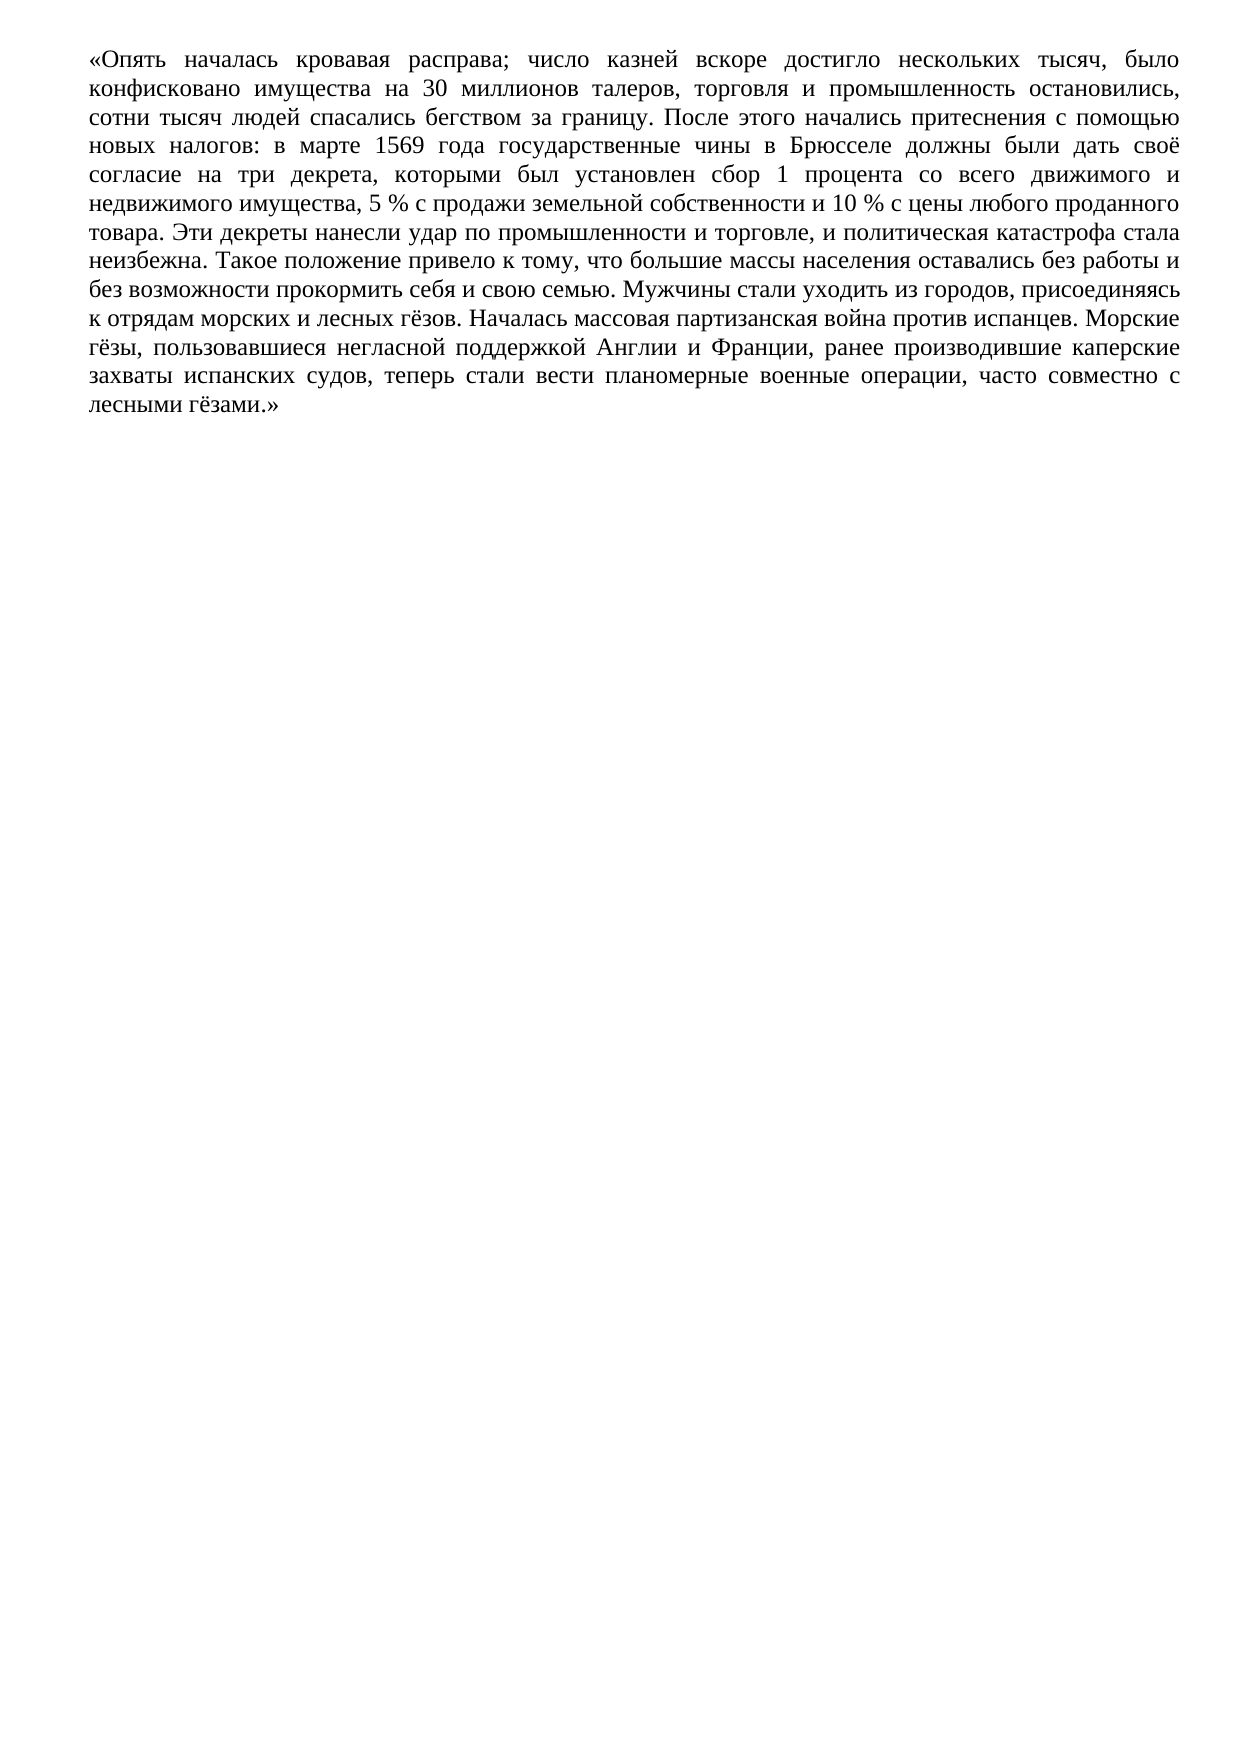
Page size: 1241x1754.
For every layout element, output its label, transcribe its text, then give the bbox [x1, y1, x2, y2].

text «Опять началась кровавая расправа; число казней вскоре достигло нескольких тысяч, было конфисковано имущества на 30 миллионов талеров, торговля и промышленность остановились, сотни тысяч людей спасались бегством за границу. После этого начались притеснения с помощью новых налогов: в марте 1569 года государственные чины в Брюсселе должны были дать своё согласие на три декрета, которыми был установлен сбор 1 процента со всего движимого и недвижимого имущества, 5 % с продажи земельной собственности и 10 % с цены любого проданного товара. Эти декреты нанесли удар по промышленности и торговле, и политическая катастрофа стала неизбежна. Такое положение привело к тому, что большие массы населения оставались без работы и без возможности прокормить себя и свою семью. Мужчины стали уходить из городов, присоединяясь к отрядам морских и лесных гёзов. Началась массовая партизанская война против испанцев. Морские гёзы, пользовавшиеся негласной поддержкой Англии и Франции, ранее производившие каперские захваты испанских судов, теперь стали вести планомерные военные операции, часто совместно с лесными гёзами.» [88, 44, 1181, 418]
